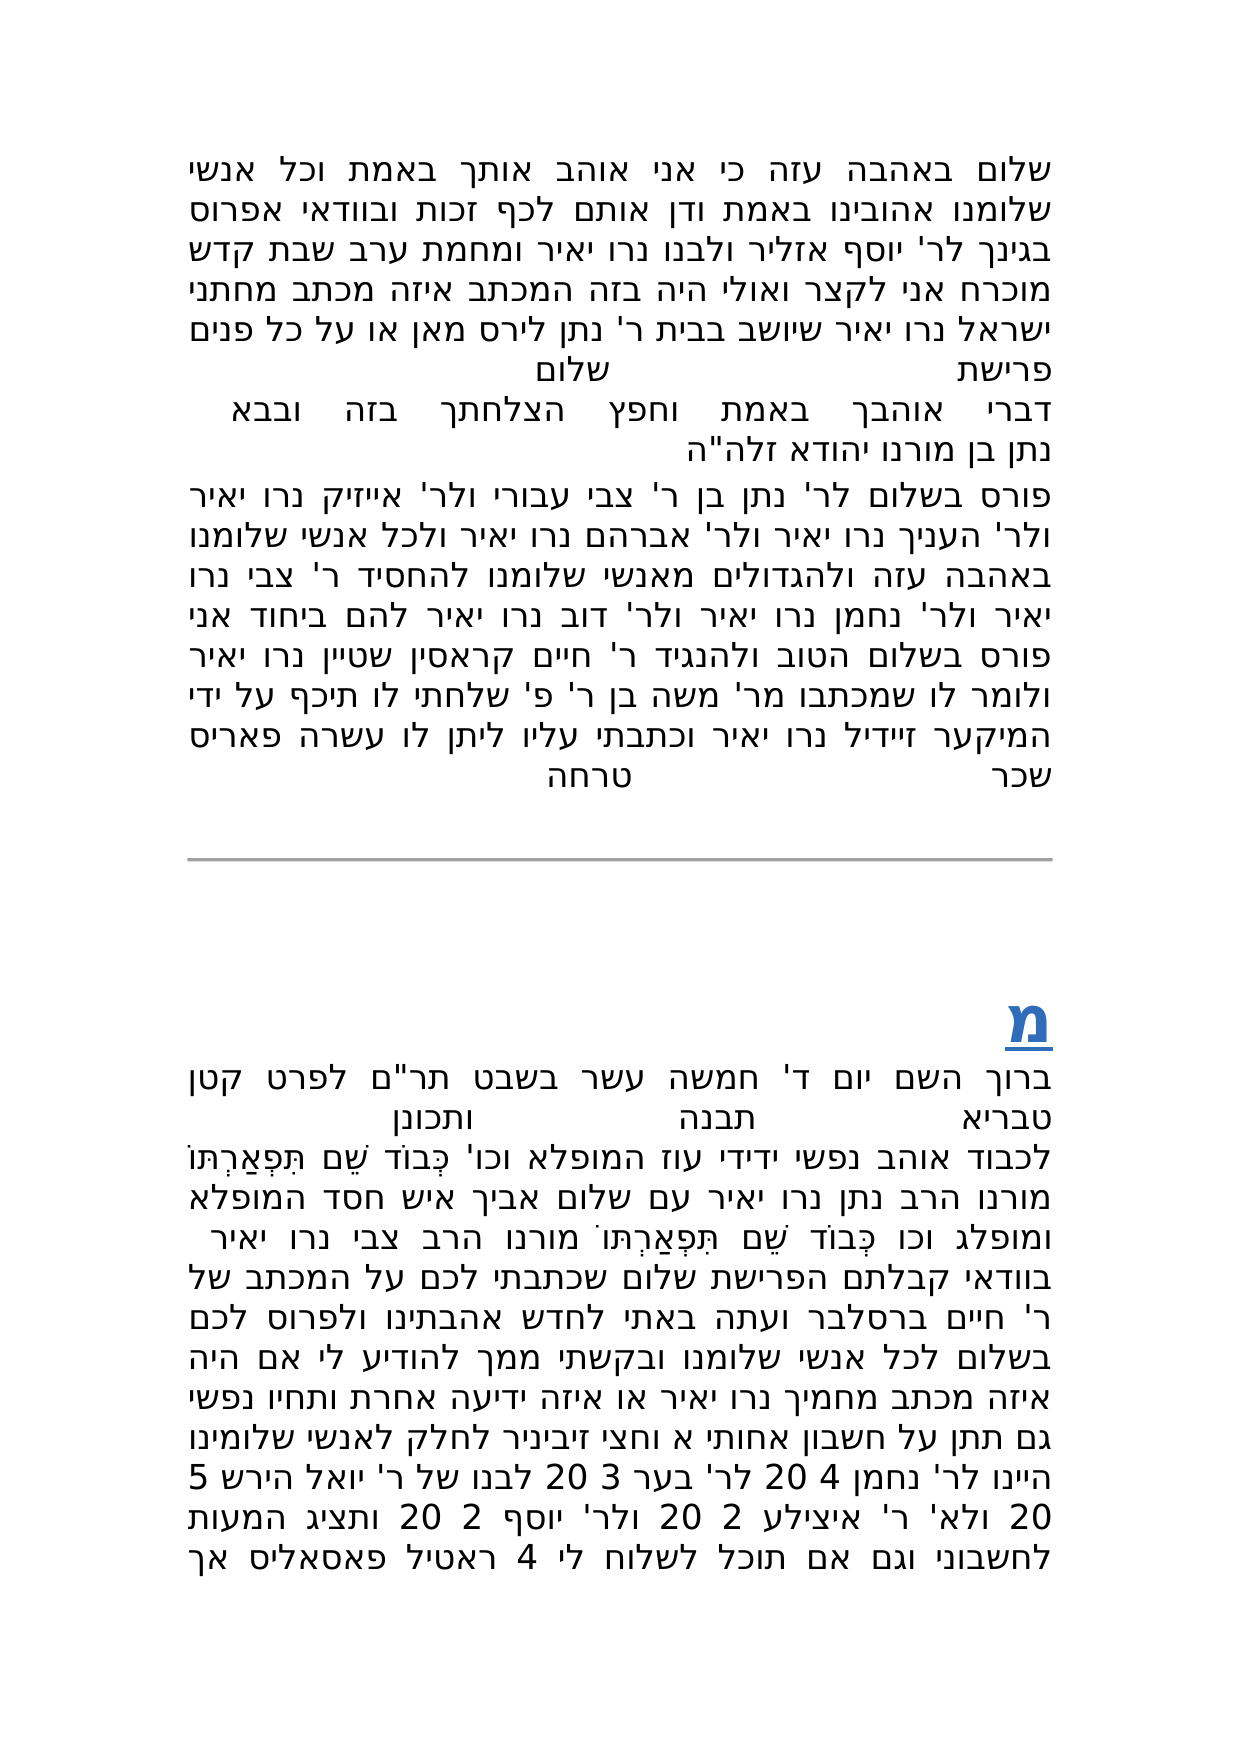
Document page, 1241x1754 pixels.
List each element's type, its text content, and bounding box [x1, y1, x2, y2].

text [187, 981, 1053, 1578]
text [187, 150, 1053, 470]
text פורס בשלום לר' נתן בן ר' צבי עבורי ולר' אייזיק נרו יאיר ולר' העניך נרו יאיר ולר' אברהם נרו יאיר ולכל אנשי שלומנו באהבה עזה ולהגדולים מאנשי שלומנו להחסיד ר' צבי נרו יאיר ולר' נחמן נרו יאיר ולר' דוב נרו יאיר להם ביחוד אני פורס בשלום הטוב ולהנגיד ר' חיים קראסין שטיין נרו יאיר ולומר לו שמכתבו מר' משה בן ר' פ' שלחתי לו תיכף על ידי המיקער זיידיל נרו יאיר וכתבתי עליו ליתן לו עשרה פאריס שכר טרחה [187, 475, 1053, 824]
